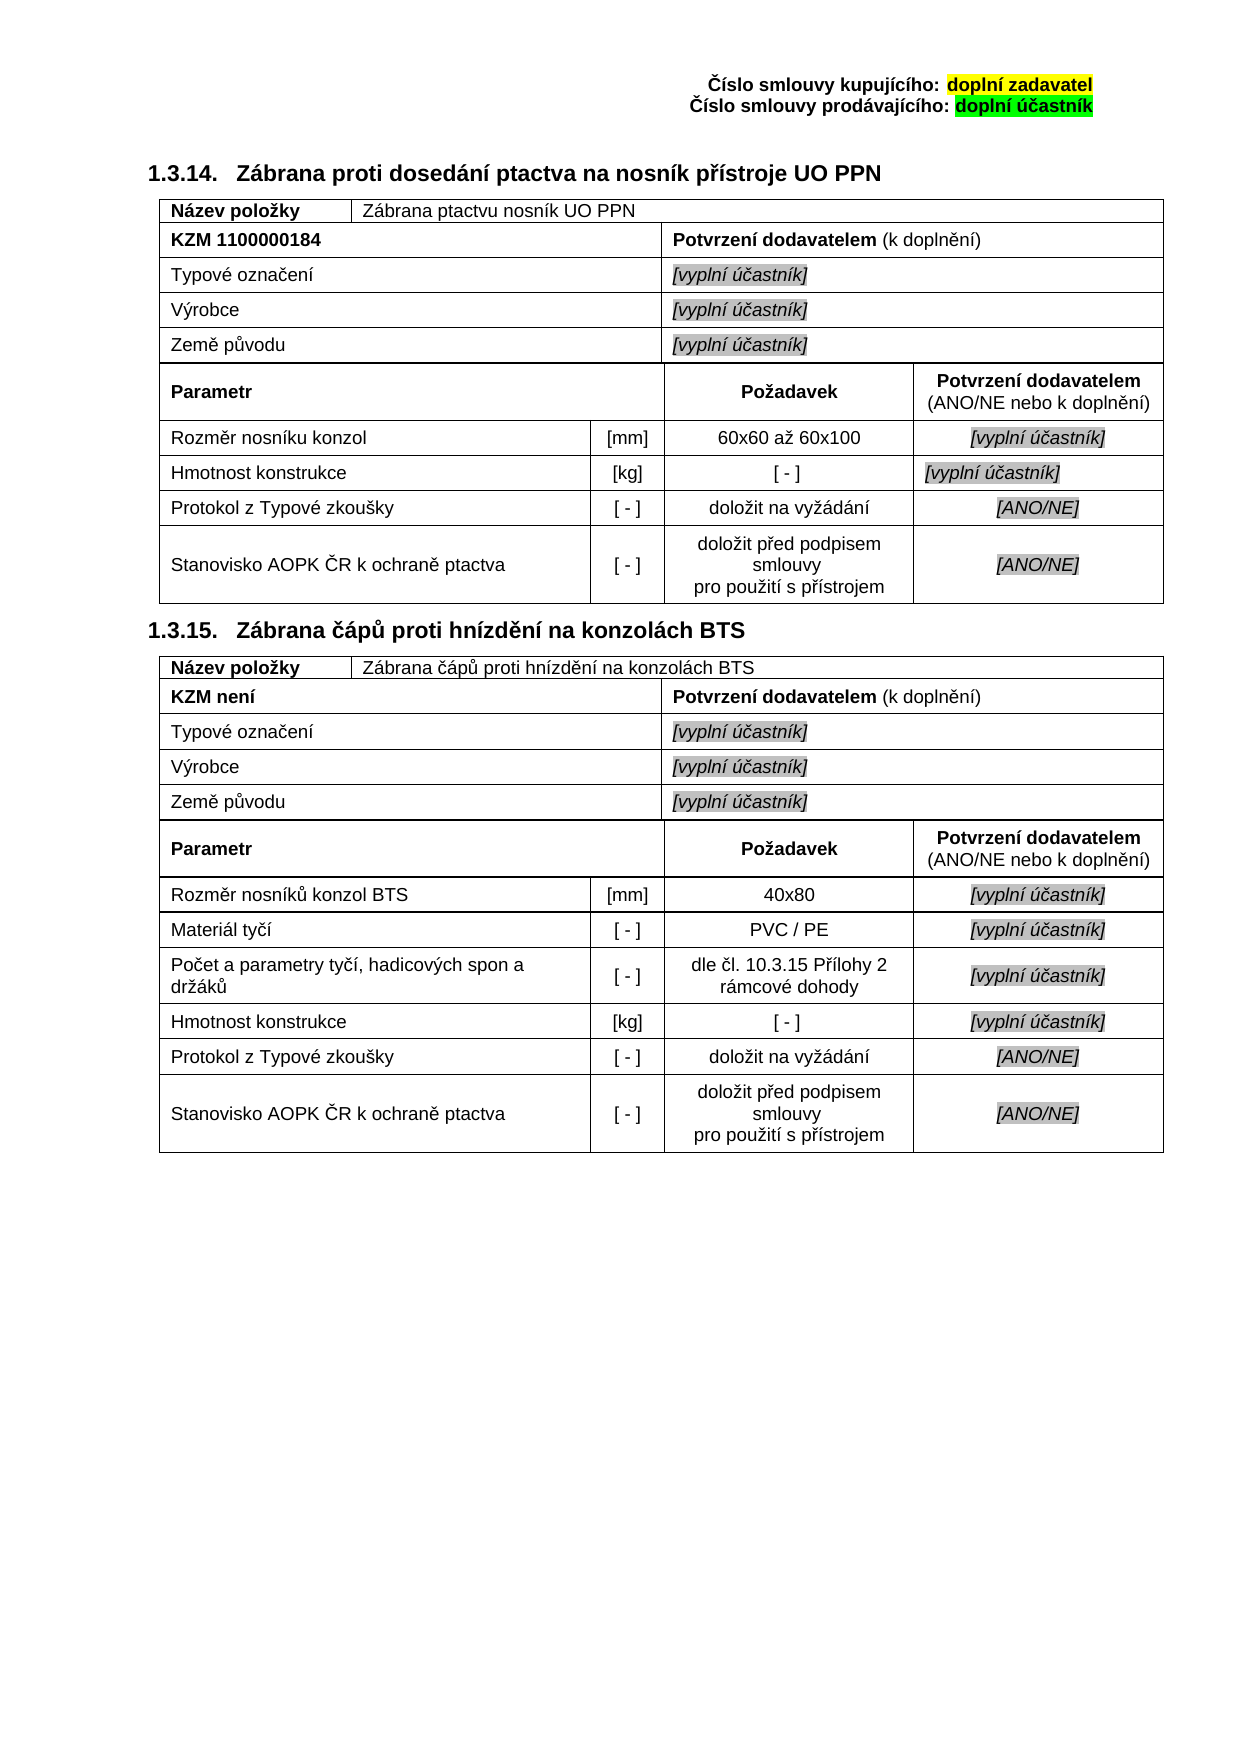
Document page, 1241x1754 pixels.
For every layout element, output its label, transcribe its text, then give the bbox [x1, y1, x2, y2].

table_cell Země původu [160, 785, 661, 819]
table_header Požadavek [665, 364, 913, 420]
table_cell Hmotnost konstrukce [160, 456, 590, 490]
table_cell [vyplní účastník] [662, 785, 1163, 819]
table_header Parametr [160, 821, 591, 876]
table_cell [vyplní účastník] [914, 421, 1163, 455]
table_cell Výrobce [160, 293, 661, 327]
table_header Název položky [160, 200, 351, 222]
table_cell [mm] [591, 421, 664, 455]
table_cell [ - ] [591, 1039, 664, 1073]
table_cell [vyplní účastník] [914, 948, 1163, 1003]
table_cell [vyplní účastník] [662, 258, 1163, 292]
table_cell Materiál tyčí [160, 913, 590, 947]
table_header Parametr [160, 364, 591, 420]
table_cell [ANO/NE] [914, 526, 1163, 603]
table_cell doložit před podpisem smlouvy pro použití s přístrojem [665, 1075, 913, 1152]
table_cell Rozměr nosníků konzol BTS [160, 878, 590, 911]
table_cell Typové označení [160, 714, 661, 748]
table_cell [ANO/NE] [914, 1039, 1163, 1073]
table_cell Protokol z Typové zkoušky [160, 491, 590, 525]
table_cell [ - ] [665, 1004, 913, 1038]
table_cell [kg] [591, 456, 664, 490]
table_cell doložit na vyžádání [665, 1039, 913, 1073]
table_cell [vyplní účastník] [662, 714, 1163, 748]
table_cell Hmotnost konstrukce [160, 1004, 590, 1038]
table_cell [vyplní účastník] [914, 913, 1163, 947]
table_header Název položky [160, 657, 351, 678]
table_header Požadavek [665, 821, 913, 876]
table_cell [ - ] [591, 526, 664, 603]
table_cell PVC / PE [665, 913, 913, 947]
table_cell 40x80 [665, 878, 913, 911]
table_header [591, 821, 664, 876]
table_cell dle čl. 10.3.15 Přílohy 2 rámcové dohody [665, 948, 913, 1003]
table_cell [vyplní účastník] [662, 293, 1163, 327]
table_cell Počet a parametry tyčí, hadicových spon a držáků [160, 948, 590, 1003]
table_cell [ - ] [591, 913, 664, 947]
table_cell [ - ] [591, 491, 664, 525]
table_cell 60x60 až 60x100 [665, 421, 913, 455]
table_header Zábrana ptactvu nosník UO PPN [352, 200, 1163, 222]
table_header Zábrana čápů proti hnízdění na konzolách BTS [352, 657, 1163, 678]
table_cell Rozměr nosníku konzol [160, 421, 590, 455]
table_header [591, 364, 664, 420]
table_cell Typové označení [160, 258, 661, 292]
table_cell doložit před podpisem smlouvy pro použití s přístrojem [665, 526, 913, 603]
table_header Potvrzení dodavatelem (ANO/NE nebo k doplnění) [914, 821, 1163, 876]
table_cell [mm] [591, 878, 664, 911]
table_cell KZM není [160, 679, 661, 713]
table_cell Potvrzení dodavatelem (k doplnění) [662, 223, 1163, 257]
table_cell [vyplní účastník] [662, 328, 1163, 362]
table_header Potvrzení dodavatelem (ANO/NE nebo k doplnění) [914, 364, 1163, 420]
table_cell Protokol z Typové zkoušky [160, 1039, 590, 1073]
table_cell [ANO/NE] [914, 1075, 1163, 1152]
table_cell [kg] [591, 1004, 664, 1038]
table_cell [vyplní účastník] [914, 1004, 1163, 1038]
table_cell Země původu [160, 328, 661, 362]
table_cell Potvrzení dodavatelem (k doplnění) [662, 679, 1163, 713]
table_cell doložit na vyžádání [665, 491, 913, 525]
table_cell [ANO/NE] [914, 491, 1163, 525]
table_cell [ - ] [665, 456, 913, 490]
table_cell Stanovisko AOPK ČR k ochraně ptactva [160, 1075, 590, 1152]
table_cell [vyplní účastník] [914, 456, 1163, 490]
list Zábrana proti dosedání ptactva na nosník přístroje UO PPN [148, 160, 1093, 186]
table_cell KZM 1100000184 [160, 223, 661, 257]
table_cell Výrobce [160, 750, 661, 783]
table_cell [ - ] [591, 948, 664, 1003]
table_cell [vyplní účastník] [914, 878, 1163, 911]
table_cell Stanovisko AOPK ČR k ochraně ptactva [160, 526, 590, 603]
table_cell [ - ] [591, 1075, 664, 1152]
list Zábrana čápů proti hnízdění na konzolách BTS [148, 617, 1093, 643]
table_cell [vyplní účastník] [662, 750, 1163, 783]
